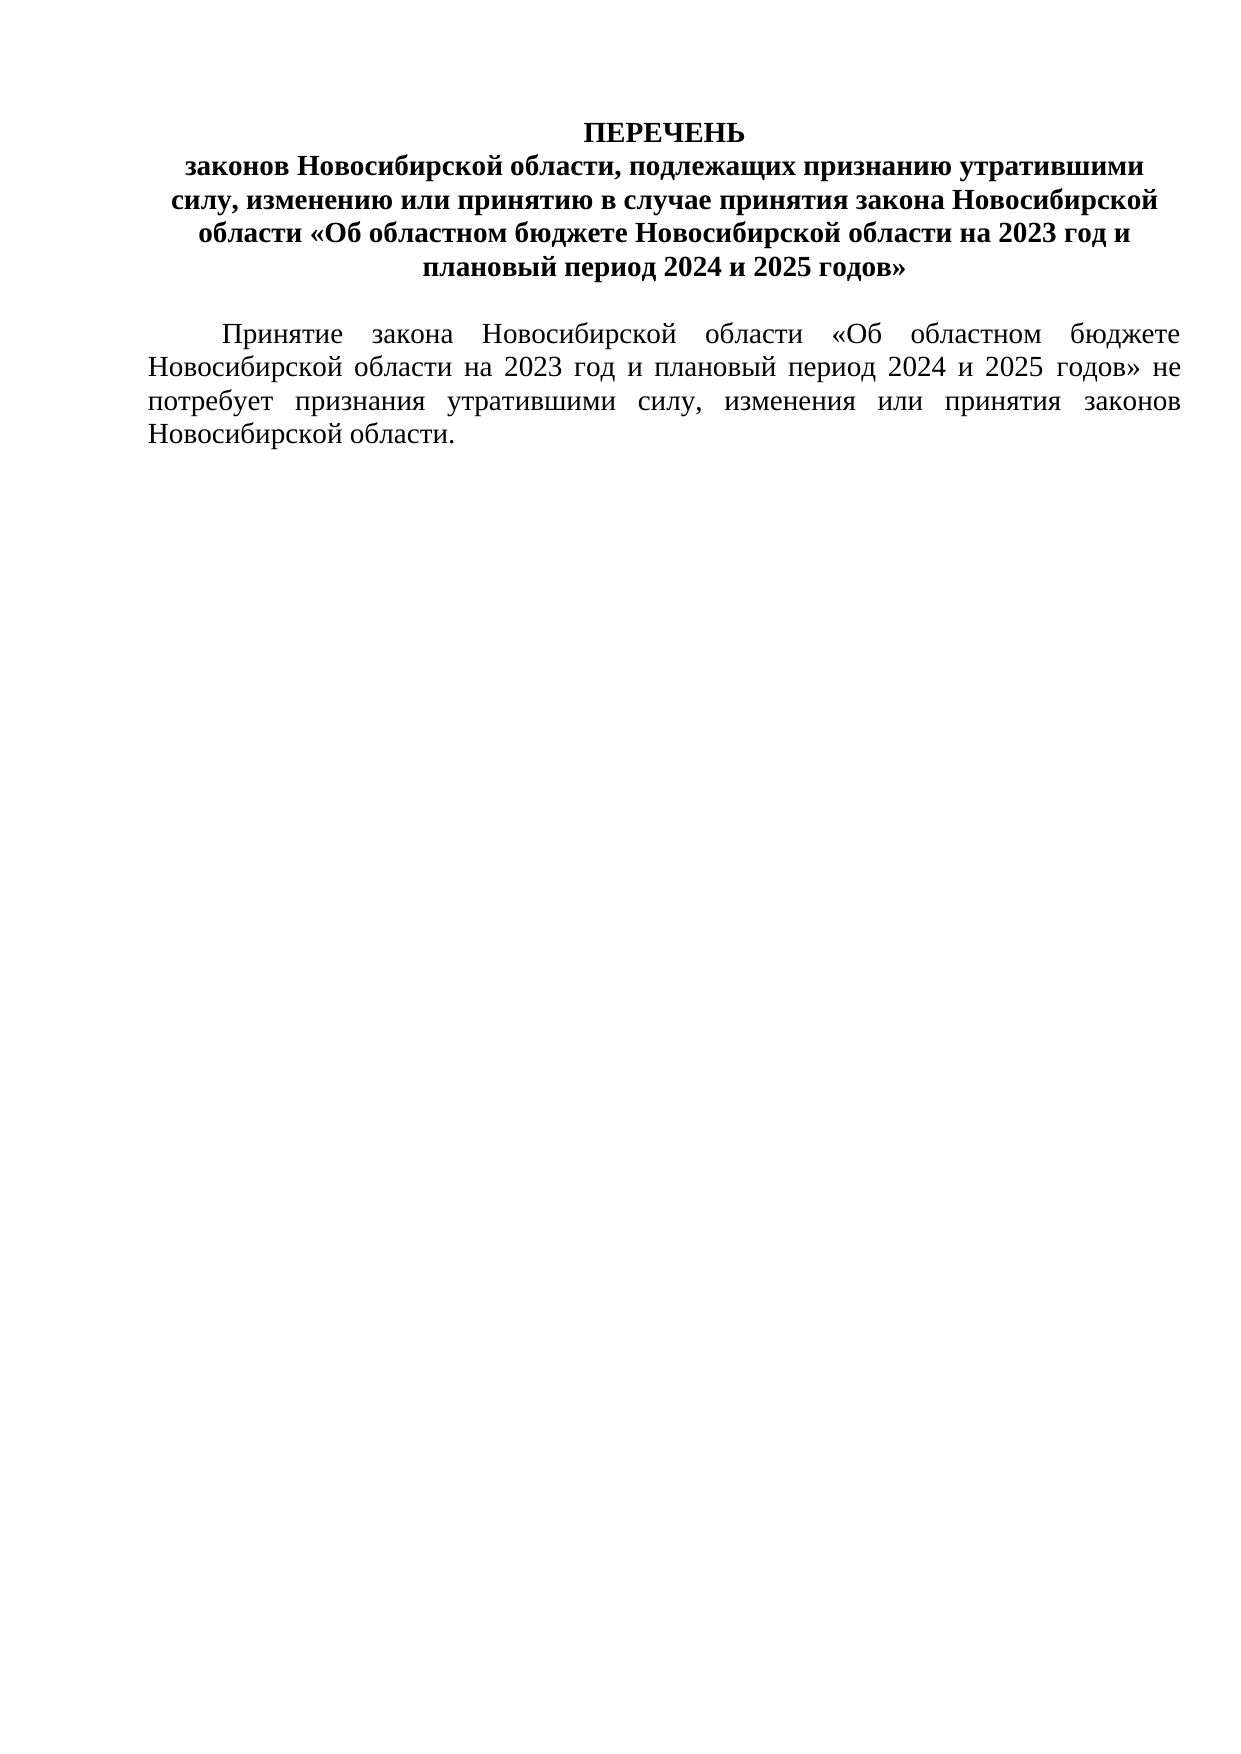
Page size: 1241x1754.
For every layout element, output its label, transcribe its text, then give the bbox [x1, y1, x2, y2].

text Принятие закона Новосибирской области «Об областном бюджете Новосибирской области на 2023 год и плановый период 2024 и 2025 годов» не потребует признания утратившими силу, изменения или принятия законов Новосибирской области. [148, 316, 1181, 450]
text ПЕРЕЧЕНЬ [148, 118, 1181, 148]
text законов Новосибирской области, подлежащих признанию утратившими силу, изменению или принятию в случае принятия закона Новосибирской области «Об областном бюджете Новосибирской области на 2023 год и плановый период 2024 и 2025 годов» [148, 148, 1181, 282]
